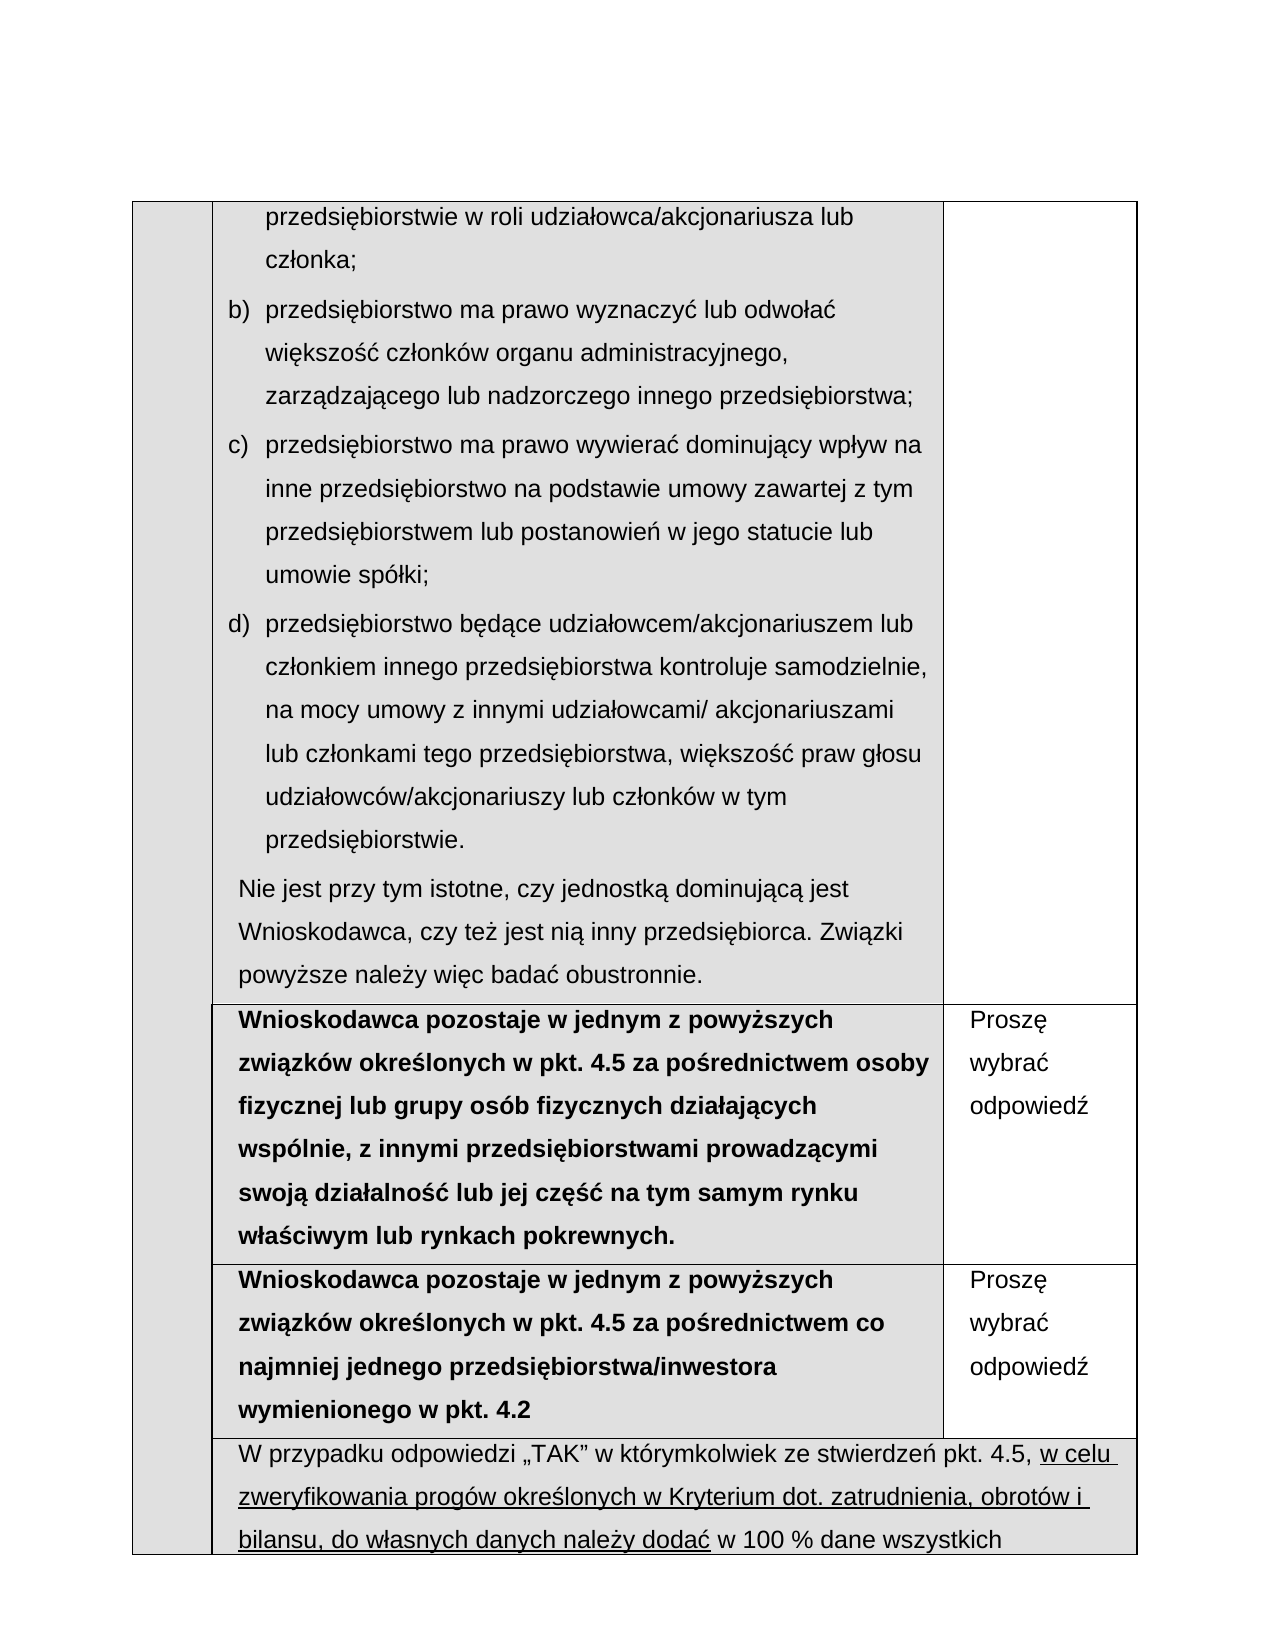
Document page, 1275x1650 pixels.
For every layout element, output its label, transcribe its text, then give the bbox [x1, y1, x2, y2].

table_cell Wnioskodawca pozostaje w jednym z powyższych związków określonych w pkt. 4.5 za pośrednictwem osoby fizycznej lub grupy osób fizycznych działających wspólnie, z innymi przedsiębiorstwami prowadzącymi swoją działalność lub jej część na tym samym rynku właściwym lub rynkach pokrewnych. [213, 1005, 943, 1264]
table_cell Wnioskodawca pozostaje w jednym z powyższych związków określonych w pkt. 4.5 za pośrednictwem co najmniej jednego przedsiębiorstwa/inwestora wymienionego w pkt. 4.2 [213, 1265, 943, 1438]
table_cell 4.5 [133, 202, 212, 1554]
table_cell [213, 1439, 1136, 1554]
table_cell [213, 202, 943, 1003]
